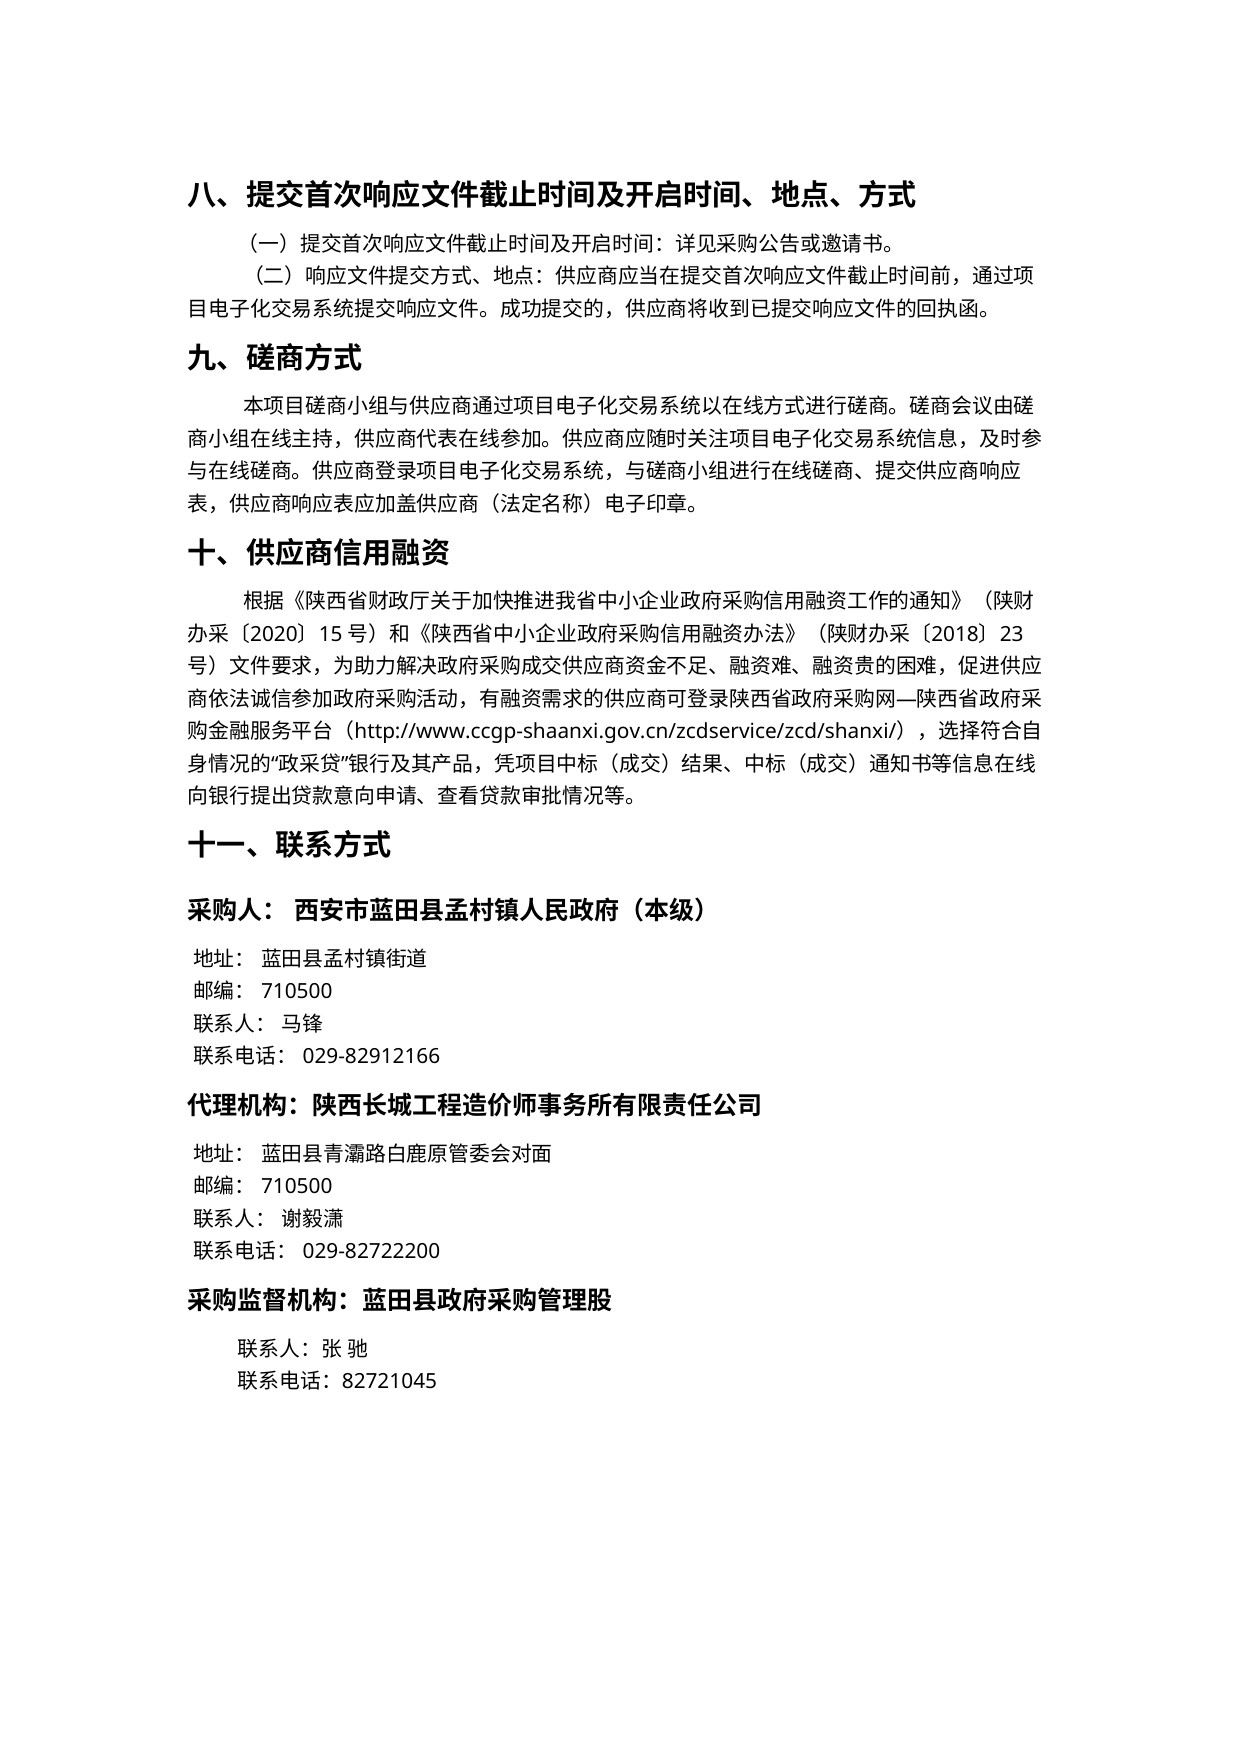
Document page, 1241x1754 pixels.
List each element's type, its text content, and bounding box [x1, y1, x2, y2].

text 代理机构：陕西长城工程造价师事务所有限责任公司 [187, 1072, 1053, 1137]
text 联系人： 谢毅潇 [187, 1202, 1053, 1234]
text 九、磋商方式 [187, 324, 1053, 389]
text 十、供应商信用融资 [187, 519, 1053, 584]
text 联系人：张 驰 [187, 1332, 1053, 1364]
text 地址： 蓝田县孟村镇街道 [187, 942, 1053, 974]
text （二）响应文件提交方式、地点：供应商应当在提交首次响应文件截止时间前，通过项目电子化交易系统提交响应文件。成功提交的，供应商将收到已提交响应文件的回执函。 [187, 259, 1053, 324]
text 邮编： 710500 [187, 1169, 1053, 1202]
text 联系电话：82721045 [187, 1364, 1053, 1397]
text 邮编： 710500 [187, 974, 1053, 1007]
text 采购监督机构：蓝田县政府采购管理股 [187, 1267, 1053, 1332]
text 根据《陕西省财政厅关于加快推进我省中小企业政府采购信用融资工作的通知》（陕财办采〔2020〕15 号）和《陕西省中小企业政府采购信用融资办法》（陕财办采〔2018〕23 号）文件要求，为助力解决政府采购成交供应商资金不足、融资难、融资贵的困难，促进供应商依法诚信参加政府采购活动，有融资需求的供应商可登录陕西省政府采购网—陕西省政府采购金融服务平台（http://www.ccgp-shaanxi.gov.cn/zcdservice/zcd/shanxi/），选择符合自身情况的“政采贷”银行及其产品，凭项目中标（成交）结果、中标（成交）通知书等信息在线向银行提出贷款意向申请、查看贷款审批情况等。 [187, 584, 1053, 812]
text 采购人： 西安市蓝田县孟村镇人民政府（本级） [187, 877, 1053, 942]
text （一）提交首次响应文件截止时间及开启时间：详见采购公告或邀请书。 [187, 227, 1053, 259]
text 联系电话： 029-82722200 [187, 1234, 1053, 1267]
text 十一、联系方式 [187, 812, 1053, 877]
text 地址： 蓝田县青灞路白鹿原管委会对面 [187, 1137, 1053, 1169]
text 本项目磋商小组与供应商通过项目电子化交易系统以在线方式进行磋商。磋商会议由磋商小组在线主持，供应商代表在线参加。供应商应随时关注项目电子化交易系统信息，及时参与在线磋商。供应商登录项目电子化交易系统，与磋商小组进行在线磋商、提交供应商响应表，供应商响应表应加盖供应商（法定名称）电子印章。 [187, 389, 1053, 519]
text 联系人： 马锋 [187, 1007, 1053, 1039]
text 联系电话： 029-82912166 [187, 1039, 1053, 1072]
text 八、提交首次响应文件截止时间及开启时间、地点、方式 [187, 162, 1053, 227]
